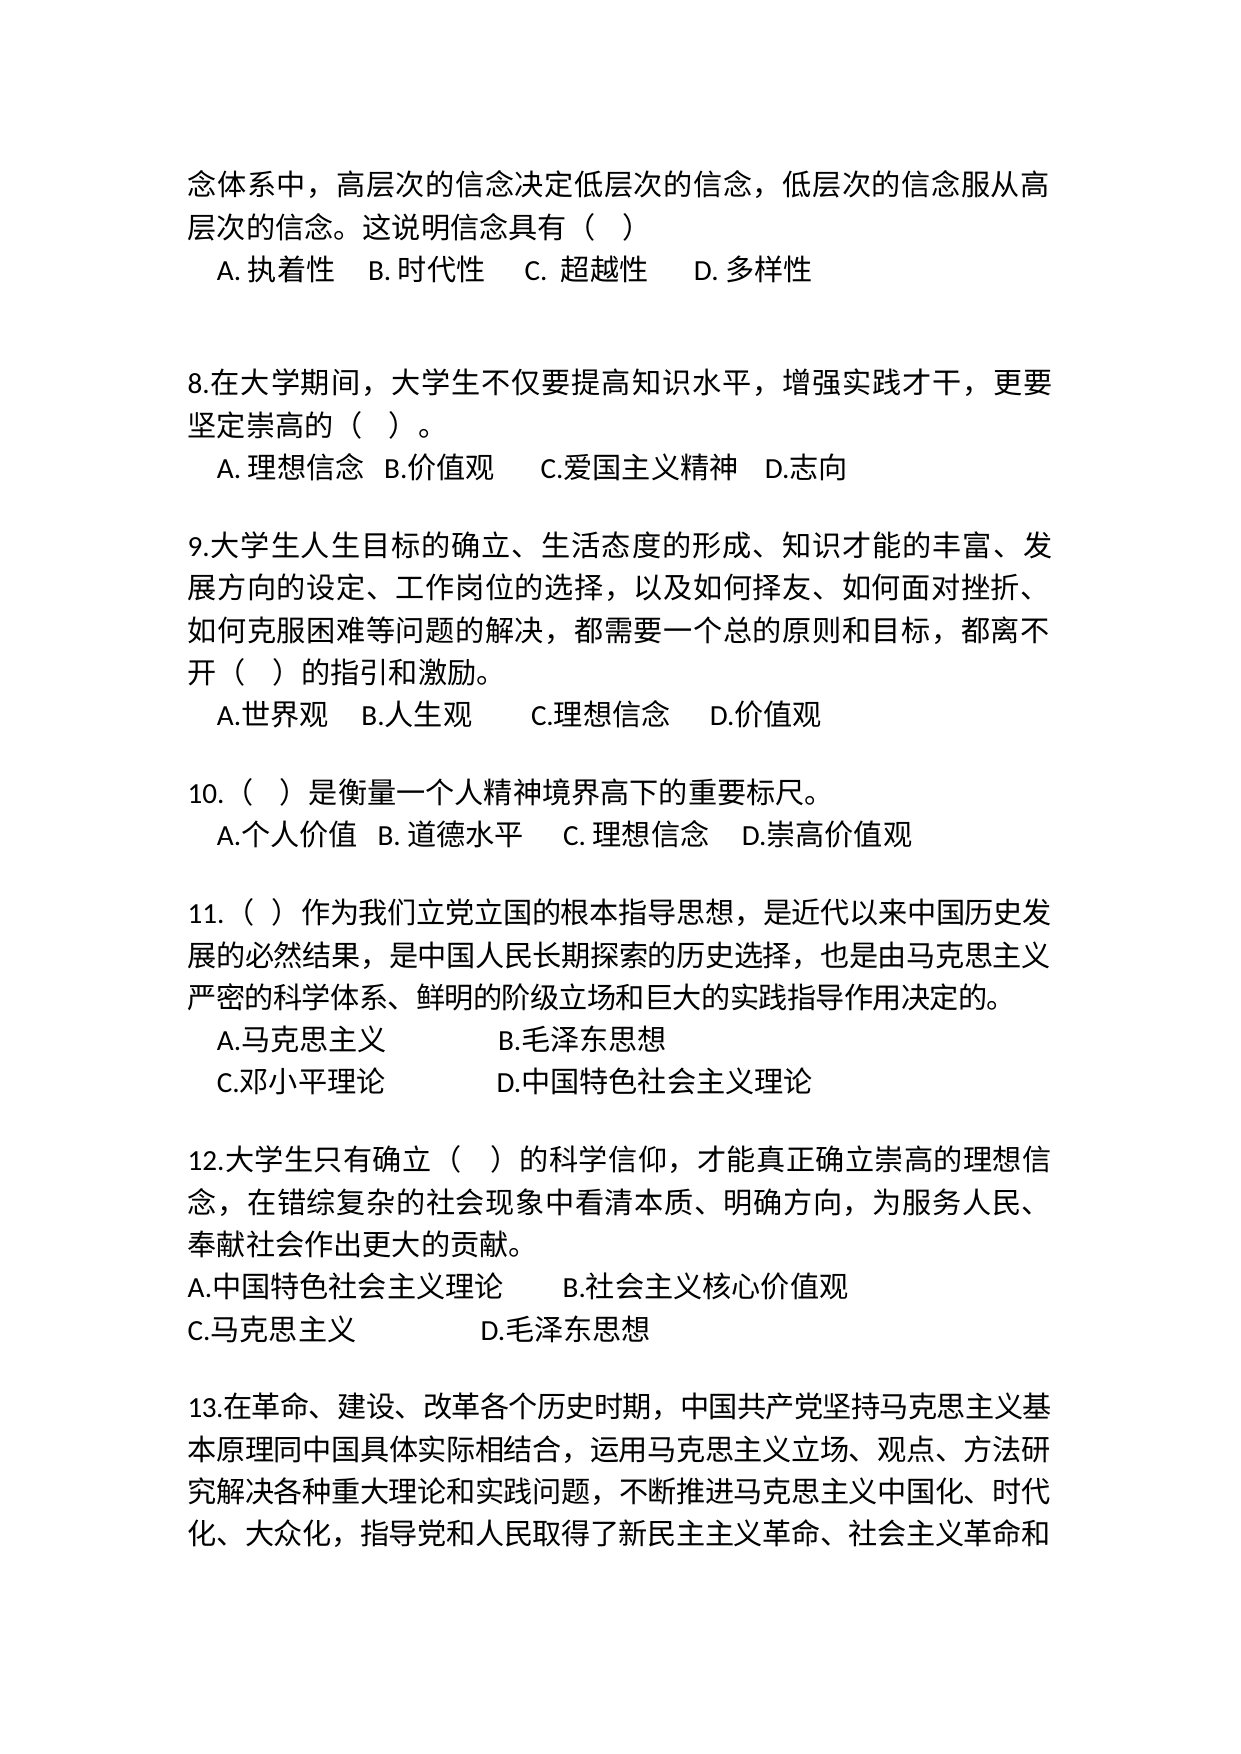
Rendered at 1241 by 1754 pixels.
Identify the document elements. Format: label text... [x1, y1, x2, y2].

text A.世界观 B.人生观 C.理想信念 D.价值观 [187, 692, 1053, 734]
text A. 理想信念 B.价值观 C.爱国主义精神 D.志向 [187, 445, 1053, 487]
text 12.大学生只有确立（ ）的科学信仰，才能真正确立崇高的理想信念，在错综复杂的社会现象中看清本质、明确方向，为服务人民、奉献社会作出更大的贡献。 [187, 1137, 1053, 1264]
text 9.大学生人生目标的确立、生活态度的形成、知识才能的丰富、发展方向的设定、工作岗位的选择，以及如何择友、如何面对挫折、如何克服困难等问题的解决，都需要一个总的原则和目标，都离不开（ ）的指引和激励。 [187, 523, 1053, 692]
text C.马克思主义 D.毛泽东思想 [187, 1306, 1053, 1348]
text A.马克思主义 B.毛泽东思想 [187, 1017, 1053, 1059]
text 10.（ ）是衡量一个人精神境界高下的重要标尺。 [187, 770, 1053, 812]
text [187, 162, 1053, 247]
text 8.在大学期间，大学生不仅要提高知识水平，增强实践才干，更要坚定崇高的（ ）。 [187, 360, 1053, 445]
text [187, 1384, 1053, 1553]
text 11.（ ）作为我们立党立国的根本指导思想，是近代以来中国历史发展的必然结果，是中国人民长期探索的历史选择，也是由马克思主义严密的科学体系、鲜明的阶级立场和巨大的实践指导作用决定的。 [187, 890, 1053, 1017]
text C.邓小平理论 D.中国特色社会主义理论 [187, 1059, 1053, 1101]
text A.个人价值 B. 道德水平 C. 理想信念 D.崇高价值观 [187, 812, 1053, 854]
text A.中国特色社会主义理论 B.社会主义核心价值观 [187, 1264, 1053, 1306]
text A. 执着性 B. 时代性 C. 超越性 D. 多样性 [187, 247, 1053, 289]
